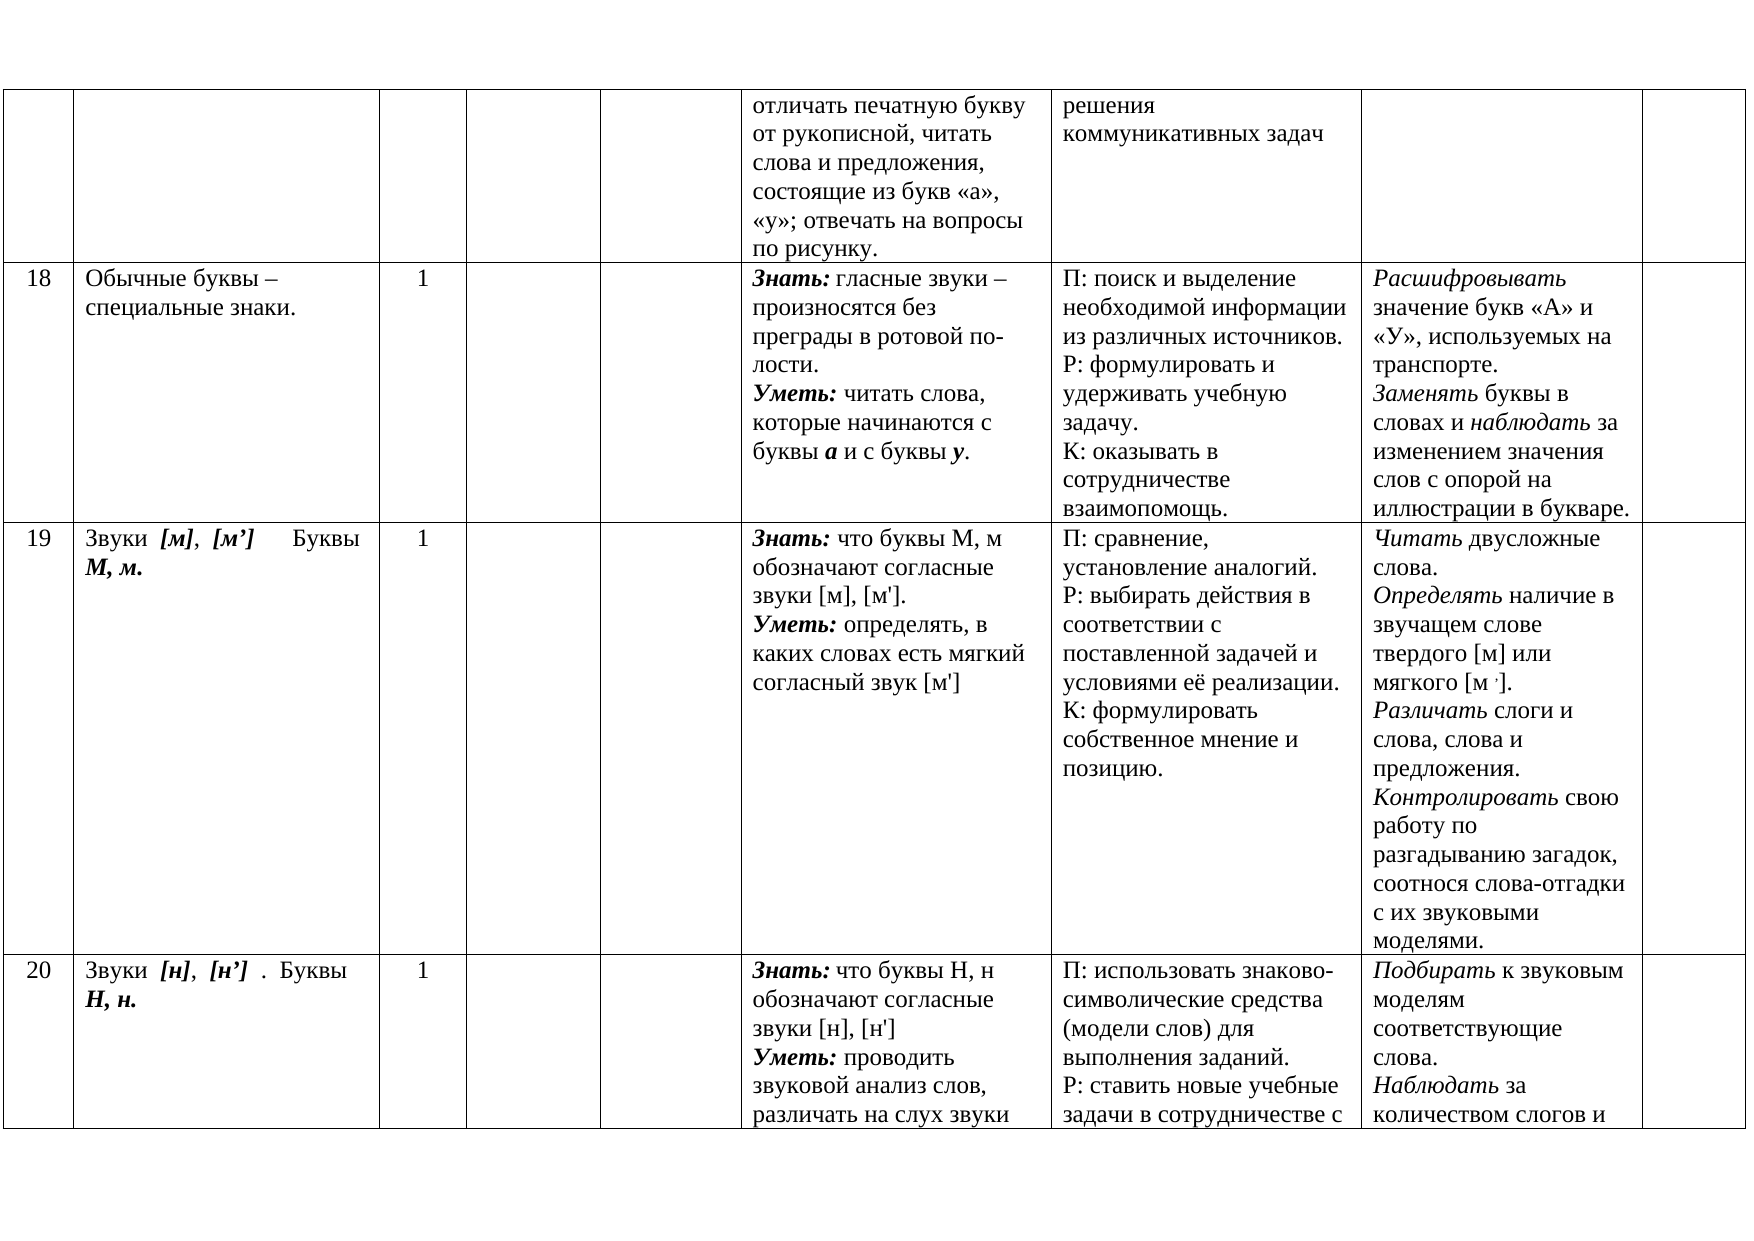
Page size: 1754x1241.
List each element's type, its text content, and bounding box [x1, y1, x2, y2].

table_cell Звуки [м], [м’] Буквы М, м. [74, 523, 379, 954]
table_cell [601, 263, 741, 522]
table_cell 1 [380, 523, 466, 954]
table_cell Расшифровывать значение букв «А» и «У», используемых на транспорте. Заменять буквы в словах и наблюдать за изменением значения слов с опорой на иллюстрации в букваре. [1362, 263, 1642, 522]
table_cell [467, 955, 600, 1128]
table_cell П: сравнение, установление аналогий. Р: выбирать действия в соответствии с поставленной задачей и условиями её реализации. К: формулировать собственное мнение и позицию. [1052, 523, 1361, 954]
table_cell 19 [4, 523, 73, 954]
table_cell [1643, 90, 1745, 262]
table_cell 1 [380, 955, 466, 1128]
table_cell Читать двусложные слова. Определять наличие в звучащем слове твердого [м] или мягкого [м ,]. Различать слоги и слова, слова и предложения. Контролировать свою работу по разгадыванию загадок, соотнося слова-отгадки с их звуковыми моделями. [1362, 523, 1642, 954]
table_cell [467, 263, 600, 522]
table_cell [1052, 90, 1361, 262]
table_cell Знать: что буквы М, м обозначают согласные звуки [м], [м']. Уметь: определять, в каких словах есть мягкий согласный звук [м'] [742, 523, 1051, 954]
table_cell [1052, 955, 1361, 1128]
table_cell [1643, 955, 1745, 1128]
table_cell [601, 523, 741, 954]
table_cell [467, 90, 600, 262]
table_cell [1643, 523, 1745, 954]
table_cell [601, 955, 741, 1128]
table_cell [742, 90, 1051, 262]
table_cell П: поиск и выделение необходимой информации из различных источников. Р: формулировать и удерживать учебную задачу. К: оказывать в сотрудничестве взаимопомощь. [1052, 263, 1361, 522]
table_cell 1 [380, 90, 466, 262]
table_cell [1362, 955, 1642, 1128]
table_cell [601, 90, 741, 262]
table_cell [74, 955, 379, 1128]
table_cell Обычные буквы – специальные знаки. [74, 263, 379, 522]
table_cell 1 [380, 263, 466, 522]
table_cell [1643, 263, 1745, 522]
table_cell [467, 523, 600, 954]
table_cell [74, 90, 379, 262]
table_cell 18 [4, 263, 73, 522]
table_cell 20 [4, 955, 73, 1128]
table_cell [1362, 90, 1642, 262]
table_cell 17 [4, 90, 73, 262]
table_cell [742, 955, 1051, 1128]
table_cell Знать: гласные звуки –произносятся без преграды в ротовой полости. Уметь: читать слова, которые начинаются с буквы а и с буквы у. [742, 263, 1051, 522]
